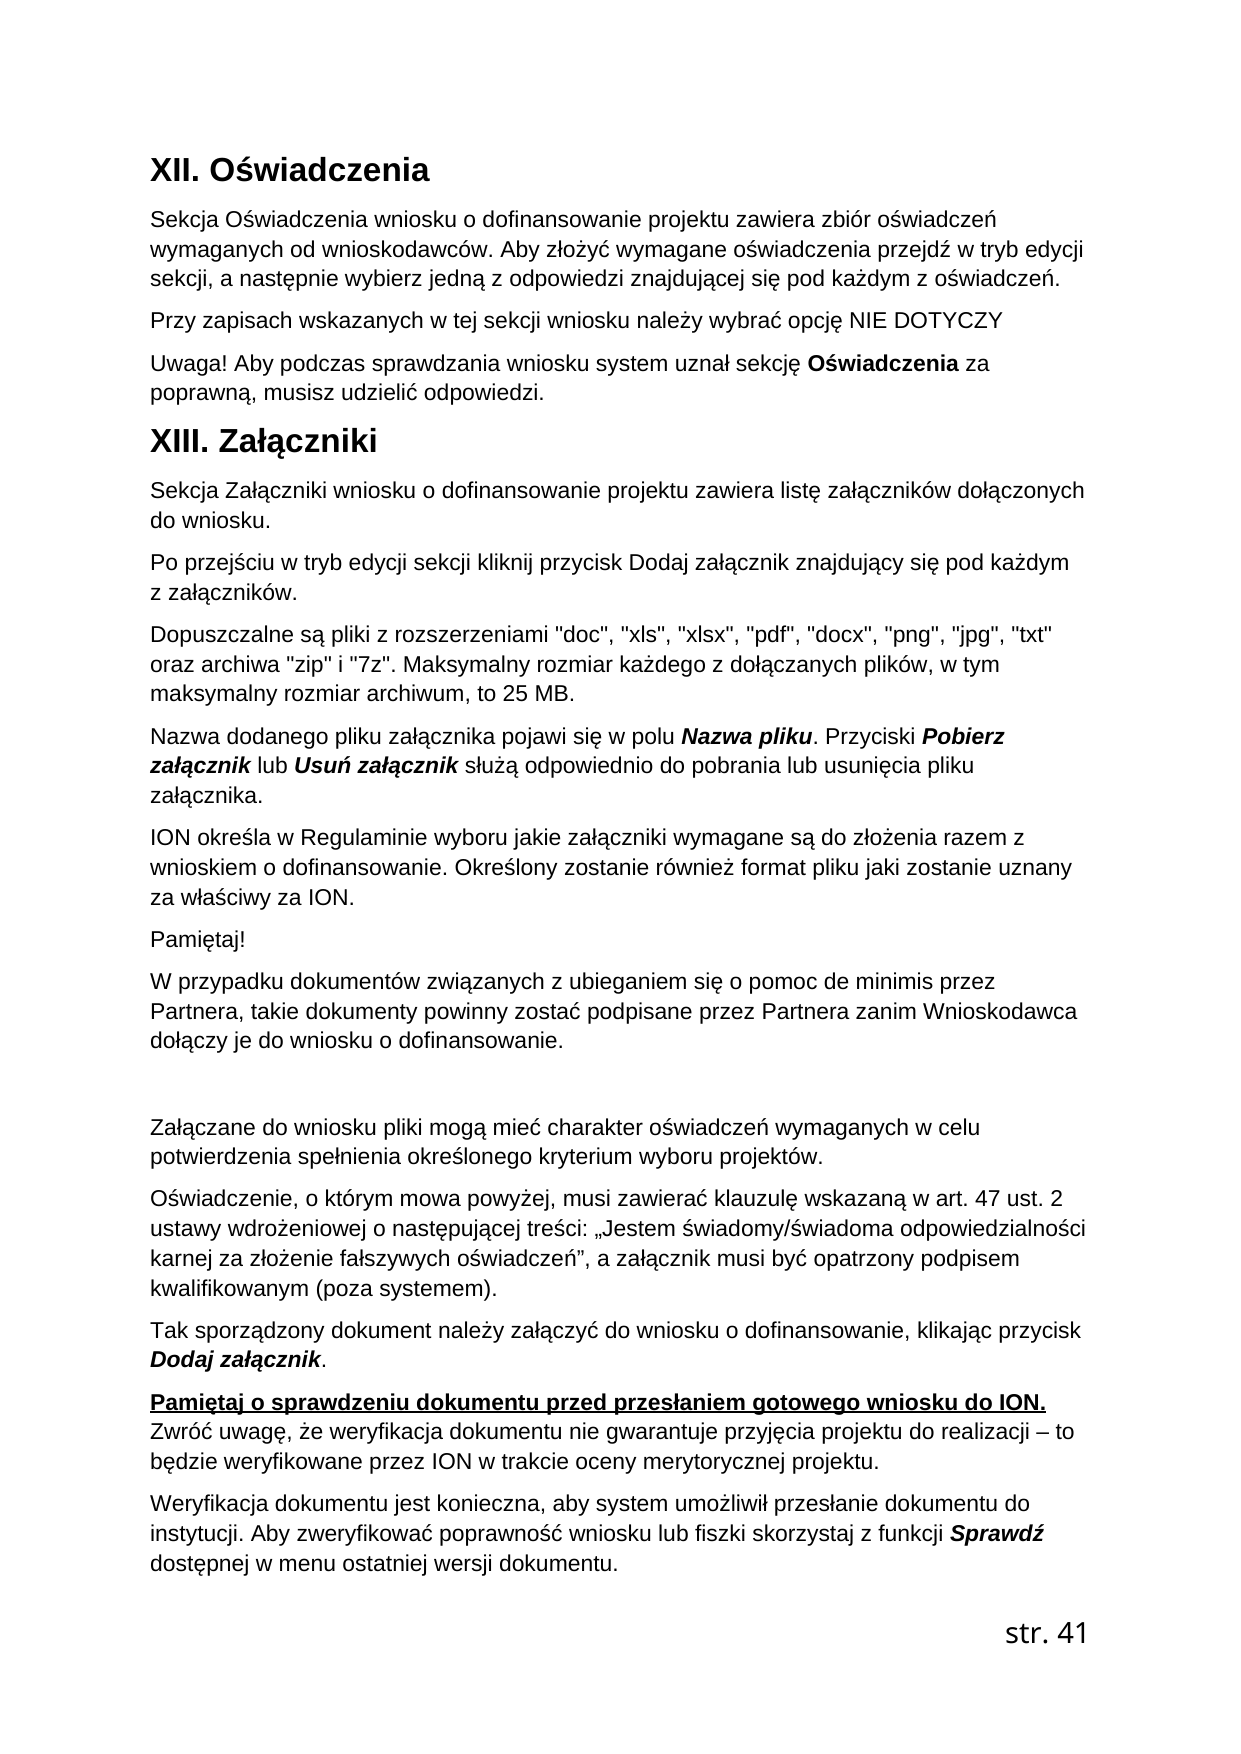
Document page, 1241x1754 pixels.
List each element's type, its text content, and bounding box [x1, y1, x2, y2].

text W przypadku dokumentów związanych z ubieganiem się o pomoc de minimis przez Partnera, takie dokumenty powinny zostać podpisane przez Partnera zanim Wnioskodawca dołączy je do wniosku o dofinansowanie. [150, 968, 1090, 1054]
text Pamiętaj o sprawdzeniu dokumentu przed przesłaniem gotowego wniosku do ION. Zwróć uwagę, że weryfikacja dokumentu nie gwarantuje przyjęcia projektu do realizacji – to będzie weryfikowane przez ION w trakcie oceny merytorycznej projektu. [150, 1388, 1090, 1474]
subtitle XII. Oświadczenia [150, 150, 1090, 188]
text Sekcja Oświadczenia wniosku o dofinansowanie projektu zawiera zbiór oświadczeń wymaganych od wnioskodawców. Aby złożyć wymagane oświadczenia przejdź w tryb edycji sekcji, a następnie wybierz jedną z odpowiedzi znajdującej się pod każdym z oświadczeń. [150, 206, 1090, 292]
text Weryfikacja dokumentu jest konieczna, aby system umożliwił przesłanie dokumentu do instytucji. Aby zweryfikować poprawność wniosku lub fiszki skorzystaj z funkcji Sprawdź dostępnej w menu ostatniej wersji dokumentu. [150, 1490, 1090, 1576]
text Oświadczenie, o którym mowa powyżej, musi zawierać klauzulę wskazaną w art. 47 ust. 2 ustawy wdrożeniowej o następującej treści: „Jestem świadomy/świadoma odpowiedzialności karnej za złożenie fałszywych oświadczeń”, a załącznik musi być opatrzony podpisem kwalifikowanym (poza systemem). [150, 1185, 1090, 1301]
text Po przejściu w tryb edycji sekcji kliknij przycisk Dodaj załącznik znajdujący się pod każdym z załączników. [150, 549, 1090, 605]
subtitle XIII. Załączniki [150, 421, 1090, 460]
text Tak sporządzony dokument należy załączyć do wniosku o dofinansowanie, klikając przycisk Dodaj załącznik. [150, 1317, 1090, 1373]
text ION określa w Regulaminie wyboru jakie załączniki wymagane są do złożenia razem z wnioskiem o dofinansowanie. Określony zostanie również format pliku jaki zostanie uznany za właściwy za ION. [150, 824, 1090, 910]
text Pamiętaj! [150, 926, 1090, 952]
text Załączane do wniosku pliki mogą mieć charakter oświadczeń wymaganych w celu potwierdzenia spełnienia określonego kryterium wyboru projektów. [150, 1113, 1090, 1169]
text Uwaga! Aby podczas sprawdzania wniosku system uznał sekcję Oświadczenia za poprawną, musisz udzielić odpowiedzi. [150, 349, 1090, 406]
text Dopuszczalne są pliki z rozszerzeniami "doc", "xls", "xlsx", "pdf", "docx", "png", "jpg", "txt" oraz archiwa "zip" i "7z". Maksymalny rozmiar każdego z dołączanych plików, w tym maksymalny rozmiar archiwum, to 25 MB. [150, 621, 1090, 707]
text Sekcja Załączniki wniosku o dofinansowanie projektu zawiera listę załączników dołączonych do wniosku. [150, 477, 1090, 533]
text Przy zapisach wskazanych w tej sekcji wniosku należy wybrać opcję NIE DOTYCZY [150, 307, 1090, 334]
text Nazwa dodanego pliku załącznika pojawi się w polu Nazwa pliku. Przyciski Pobierz załącznik lub Usuń załącznik służą odpowiednio do pobrania lub usunięcia pliku załącznika. [150, 723, 1090, 808]
